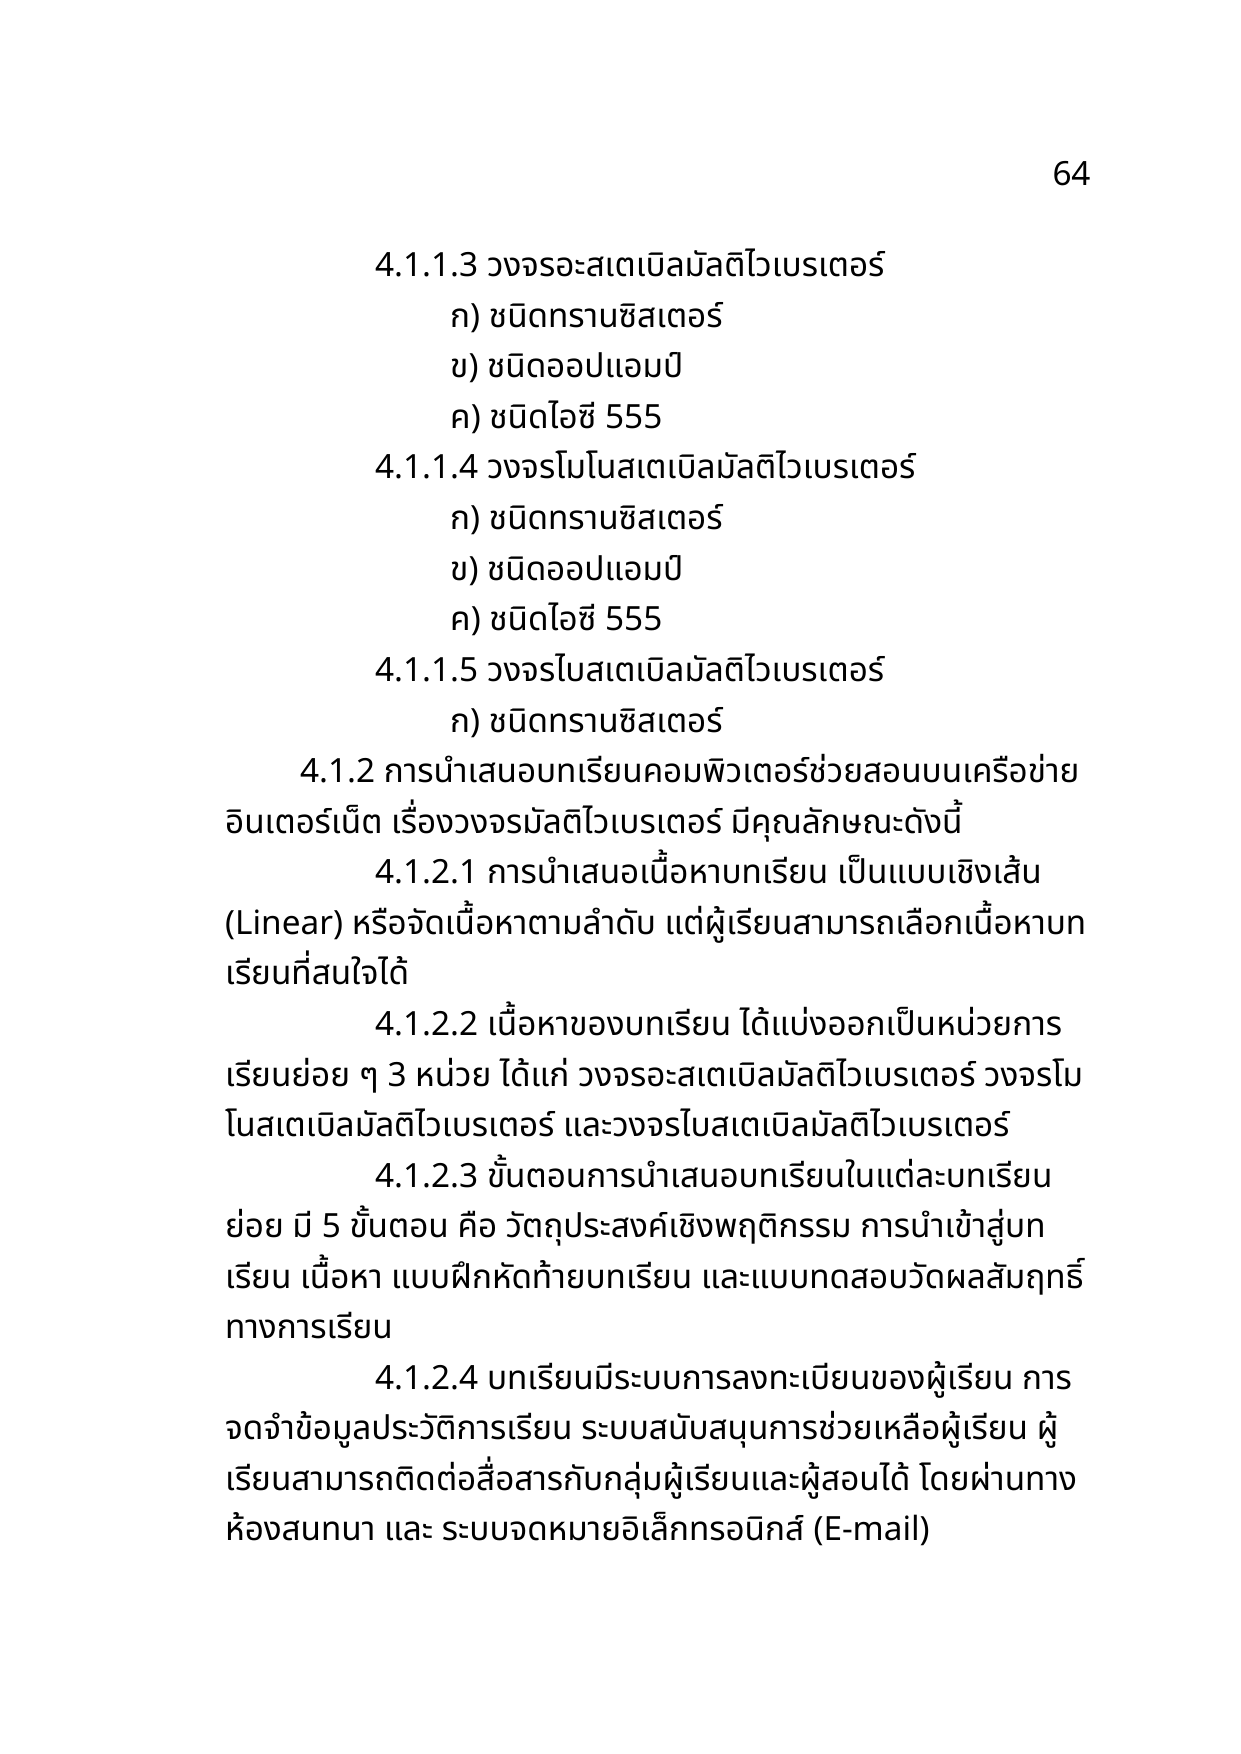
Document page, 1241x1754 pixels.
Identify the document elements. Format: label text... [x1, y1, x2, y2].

text 4.1.2.4 บทเรียนมีระบบการลงทะเบียนของผู้เรียน การจดจำข้อมูลประวัติการเรียน ระบบสนับสนุนการช่วยเหลือผู้เรียน ผู้เรียนสามารถติดต่อสื่อสารกับกลุ่มผู้เรียนและผู้สอนได้ โดยผ่านทาง ห้องสนทนา และ ระบบจดหมายอิเล็กทรอนิกส์ (E-mail) [225, 1353, 1090, 1556]
text 4.1.2 การนำเสนอบทเรียนคอมพิวเตอร์ช่วยสอนบนเครือข่ายอินเตอร์เน็ต เรื่องวงจรมัลติไวเบรเตอร์ มีคุณลักษณะดังนี้ [225, 747, 1090, 848]
text ก) ชนิดทรานซิสเตอร์ [300, 291, 1090, 342]
text 4.1.2.1 การนำเสนอเนื้อหาบทเรียน เป็นแบบเชิงเส้น (Linear) หรือจัดเนื้อหาตามลำดับ แต่ผู้เรียนสามารถเลือกเนื้อหาบทเรียนที่สนใจได้ [225, 848, 1090, 1000]
text 4.1.1.3 วงจรอะสเตเบิลมัลติไวเบรเตอร์ [300, 241, 1090, 291]
text 4.1.2.2 เนื้อหาของบทเรียน ได้แบ่งออกเป็นหน่วยการเรียนย่อย ๆ 3 หน่วย ได้แก่ วงจรอะสเตเบิลมัลติไวเบรเตอร์ วงจรโมโนสเตเบิลมัลติไวเบรเตอร์ และวงจรไบสเตเบิลมัลติไวเบรเตอร์ [225, 1000, 1090, 1151]
text ก) ชนิดทรานซิสเตอร์ [375, 696, 1090, 747]
text ค) ชนิดไอซี 555 [375, 595, 1090, 646]
text 4.1.2.3 ขั้นตอนการนำเสนอบทเรียนในแต่ละบทเรียนย่อย มี 5 ขั้นตอน คือ วัตถุประสงค์เชิงพฤติกรรม การนำเข้าสู่บทเรียน เนื้อหา แบบฝึกหัดท้ายบทเรียน และแบบทดสอบวัดผลสัมฤทธิ์ทางการเรียน [225, 1151, 1090, 1353]
text ข) ชนิดออปแอมป์ [300, 342, 1090, 393]
text ค) ชนิดไอซี 555 [300, 393, 1090, 443]
text 4.1.1.4 วงจรโมโนสเตเบิลมัลติไวเบรเตอร์ [300, 443, 1090, 494]
text 4.1.1.5 วงจรไบสเตเบิลมัลติไวเบรเตอร์ [300, 646, 1090, 696]
text ข) ชนิดออปแอมป์ [375, 544, 1090, 595]
text ก) ชนิดทรานซิสเตอร์ [375, 494, 1090, 544]
